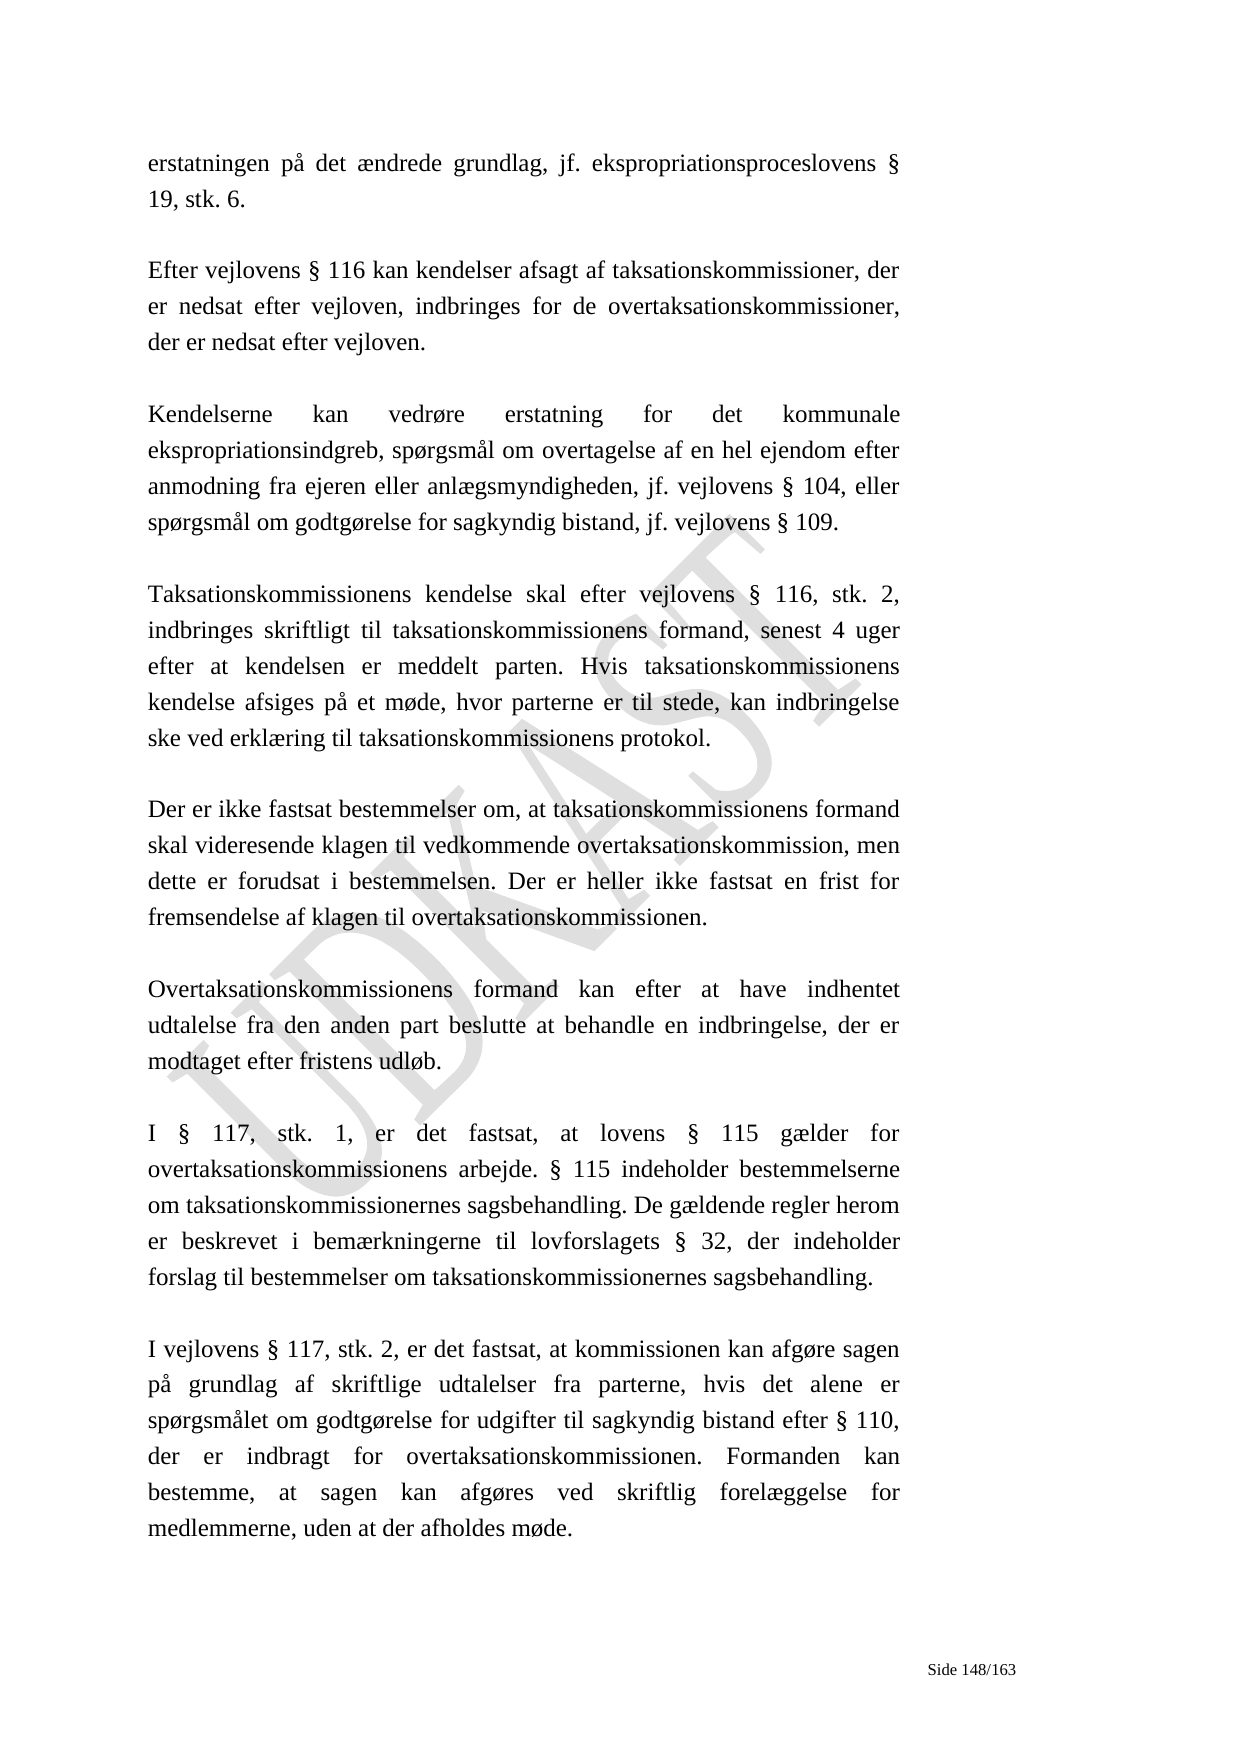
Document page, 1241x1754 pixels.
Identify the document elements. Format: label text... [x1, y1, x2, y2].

text Efter vejlovens § 116 kan kendelser afsagt af taksationskommissioner, der er nedsat efter vejloven, indbringes for de overtaksationskommissioner, der er nedsat efter vejloven. [148, 256, 901, 356]
text Der er ikke fastsat bestemmelser om, at taksationskommissionens formand skal videresende klagen til vedkommende overtaksationskommission, men dette er forudsat i bestemmelsen. Der er heller ikke fastsat en frist for fremsendelse af klagen til overtaksationskommissionen. [148, 794, 901, 931]
text Taksationskommissionens kendelse skal efter vejlovens § 116, stk. 2, indbringes skriftligt til taksationskommissionens formand, senest 4 uger efter at kendelsen er meddelt parten. Hvis taksationskommissionens kendelse afsiges på et møde, hvor parterne er til stede, kan indbringelse ske ved erklæring til taksationskommissionens protokol. [148, 579, 901, 751]
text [148, 148, 901, 212]
text Kendelserne kan vedrøre erstatning for det kommunale ekspropriationsindgreb, spørgsmål om overtagelse af en hel ejendom efter anmodning fra ejeren eller anlægsmyndigheden, jf. vejlovens § 104, eller spørgsmål om godtgørelse for sagkyndig bistand, jf. vejlovens § 109. [148, 399, 901, 536]
text Overtaksationskommissionens formand kan efter at have indhentet udtalelse fra den anden part beslutte at behandle en indbringelse, der er modtaget efter fristens udløb. [148, 974, 901, 1075]
text I vejlovens § 117, stk. 2, er det fastsat, at kommissionen kan afgøre sagen på grundlag af skriftlige udtalelser fra parterne, hvis det alene er spørgsmålet om godtgørelse for udgifter til sagkyndig bistand efter § 110, der er indbragt for overtaksationskommissionen. Formanden kan bestemme, at sagen kan afgøres ved skriftlig forelæggelse for medlemmerne, uden at der afholdes møde. [148, 1334, 901, 1542]
text I § 117, stk. 1, er det fastsat, at lovens § 115 gælder for overtaksationskommissionens arbejde. § 115 indeholder bestemmelserne om taksationskommissionernes sagsbehandling. De gældende regler herom er beskrevet i bemærkningerne til lovforslagets § 32, der indeholder forslag til bestemmelser om taksationskommissionernes sagsbehandling. [148, 1118, 901, 1291]
